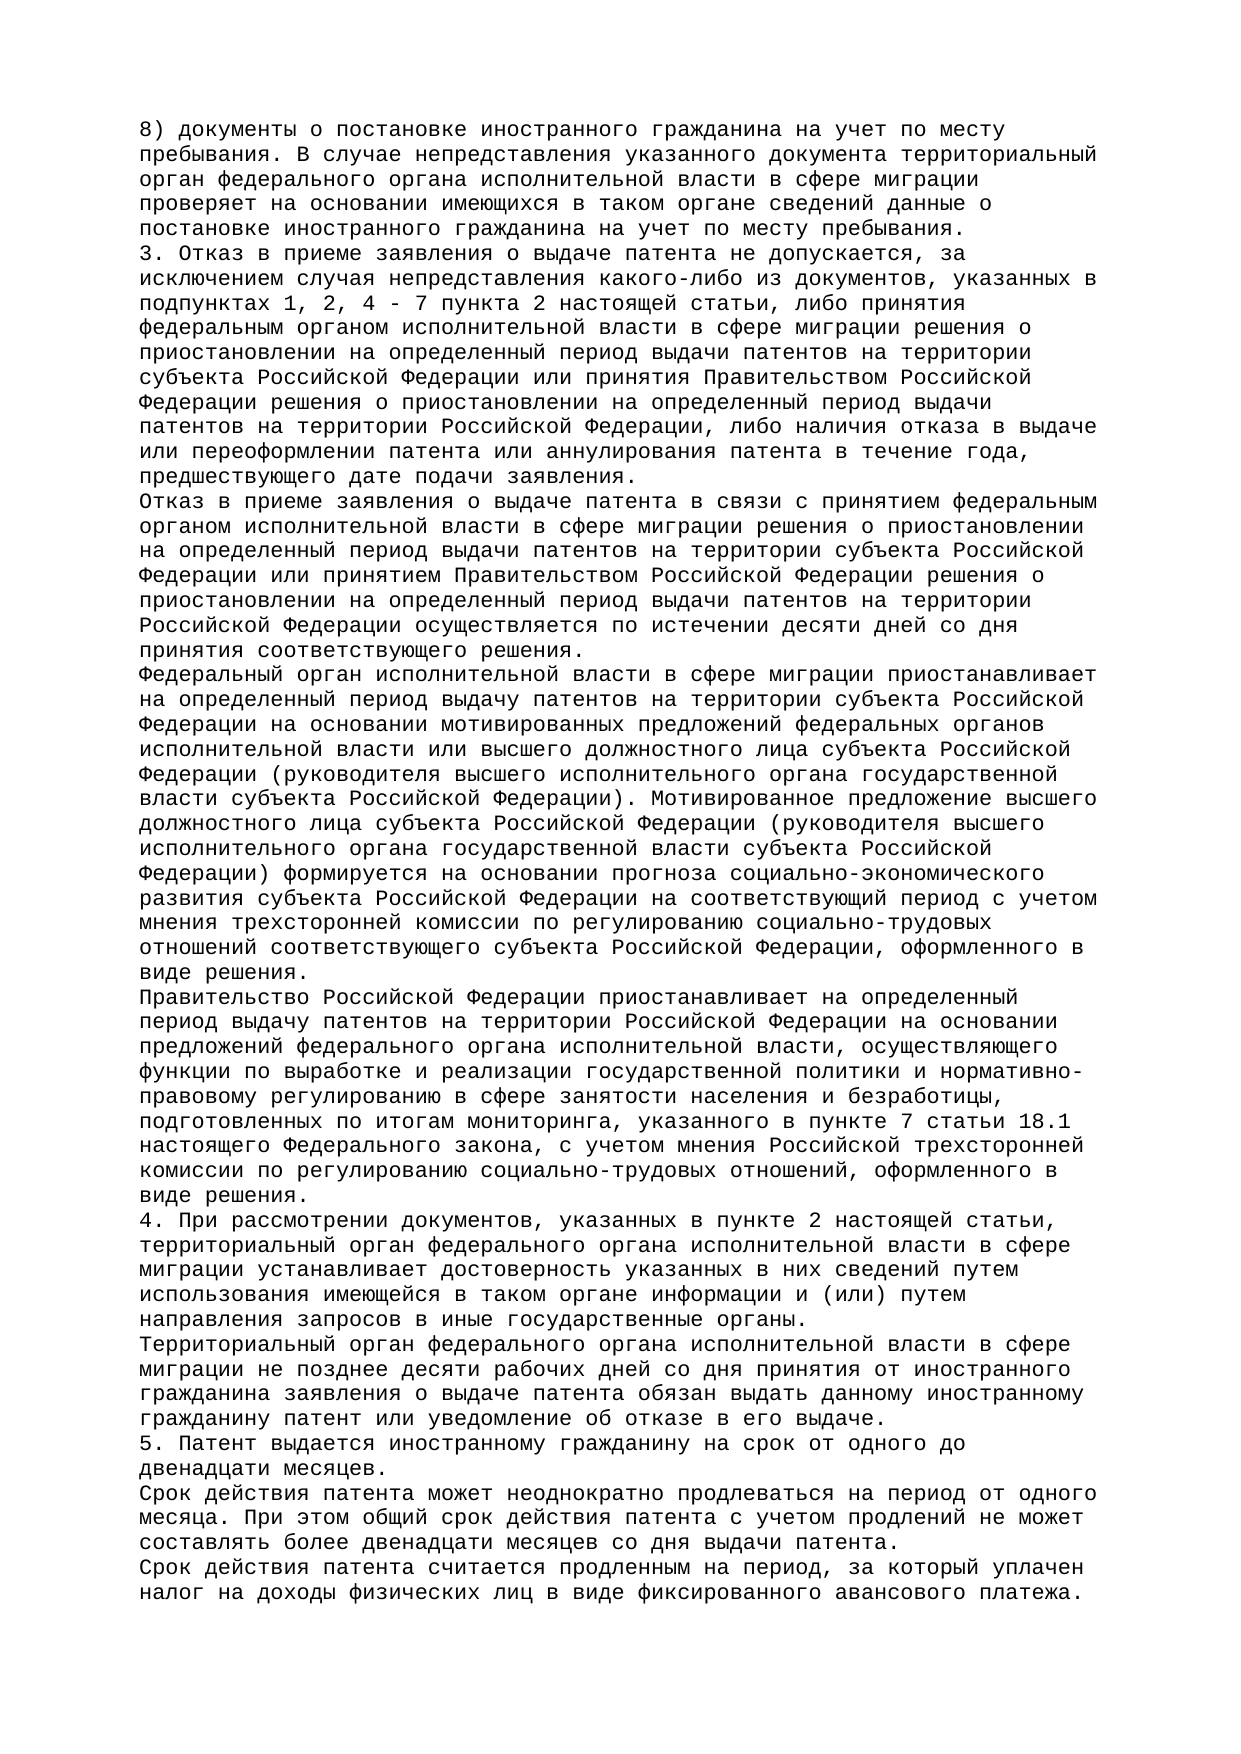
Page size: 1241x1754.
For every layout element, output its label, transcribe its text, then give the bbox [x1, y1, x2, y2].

text 3. Отказ в приеме заявления о выдаче патента не допускается, за исключением случая непредставления какого-либо из документов, указанных в подпунктах 1, 2, 4 - 7 пункта 2 настоящей статьи, либо принятия федеральным органом исполнительной власти в сфере миграции решения о приостановлении на определенный период выдачи патентов на территории субъекта Российской Федерации или принятия Правительством Российской Федерации решения о приостановлении на определенный период выдачи патентов на территории Российской Федерации, либо наличия отказа в выдаче или переоформлении патента или аннулирования патента в течение года, предшествующего дате подачи заявления. [139, 242, 1101, 490]
text 5. Патент выдается иностранному гражданину на срок от одного до двенадцати месяцев. [139, 1432, 1101, 1482]
text 8) документы о постановке иностранного гражданина на учет по месту пребывания. В случае непредставления указанного документа территориальный орган федерального органа исполнительной власти в сфере миграции проверяет на основании имеющихся в таком органе сведений данные о постановке иностранного гражданина на учет по месту пребывания. [139, 118, 1101, 242]
text Отказ в приеме заявления о выдаче патента в связи с принятием федеральным органом исполнительной власти в сфере миграции решения о приостановлении на определенный период выдачи патентов на территории субъекта Российской Федерации или принятием Правительством Российской Федерации решения о приостановлении на определенный период выдачи патентов на территории Российской Федерации осуществляется по истечении десяти дней со дня принятия соответствующего решения. [139, 490, 1101, 663]
text Правительство Российской Федерации приостанавливает на определенный период выдачу патентов на территории Российской Федерации на основании предложений федерального органа исполнительной власти, осуществляющего функции по выработке и реализации государственной политики и нормативно-правовому регулированию в сфере занятости населения и безработицы, подготовленных по итогам мониторинга, указанного в пункте 7 статьи 18.1 настоящего Федерального закона, с учетом мнения Российской трехсторонней комиссии по регулированию социально-трудовых отношений, оформленного в виде решения. [139, 986, 1101, 1209]
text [139, 1556, 1101, 1606]
text Территориальный орган федерального органа исполнительной власти в сфере миграции не позднее десяти рабочих дней со дня принятия от иностранного гражданина заявления о выдаче патента обязан выдать данному иностранному гражданину патент или уведомление об отказе в его выдаче. [139, 1333, 1101, 1432]
text 4. При рассмотрении документов, указанных в пункте 2 настоящей статьи, территориальный орган федерального органа исполнительной власти в сфере миграции устанавливает достоверность указанных в них сведений путем использования имеющейся в таком органе информации и (или) путем направления запросов в иные государственные органы. [139, 1209, 1101, 1333]
text Федеральный орган исполнительной власти в сфере миграции приостанавливает на определенный период выдачу патентов на территории субъекта Российской Федерации на основании мотивированных предложений федеральных органов исполнительной власти или высшего должностного лица субъекта Российской Федерации (руководителя высшего исполнительного органа государственной власти субъекта Российской Федерации). Мотивированное предложение высшего должностного лица субъекта Российской Федерации (руководителя высшего исполнительного органа государственной власти субъекта Российской Федерации) формируется на основании прогноза социально-экономического развития субъекта Российской Федерации на соответствующий период с учетом мнения трехсторонней комиссии по регулированию социально-трудовых отношений соответствующего субъекта Российской Федерации, оформленного в виде решения. [139, 663, 1101, 986]
text Срок действия патента может неоднократно продлеваться на период от одного месяца. При этом общий срок действия патента с учетом продлений не может составлять более двенадцати месяцев со дня выдачи патента. [139, 1482, 1101, 1556]
